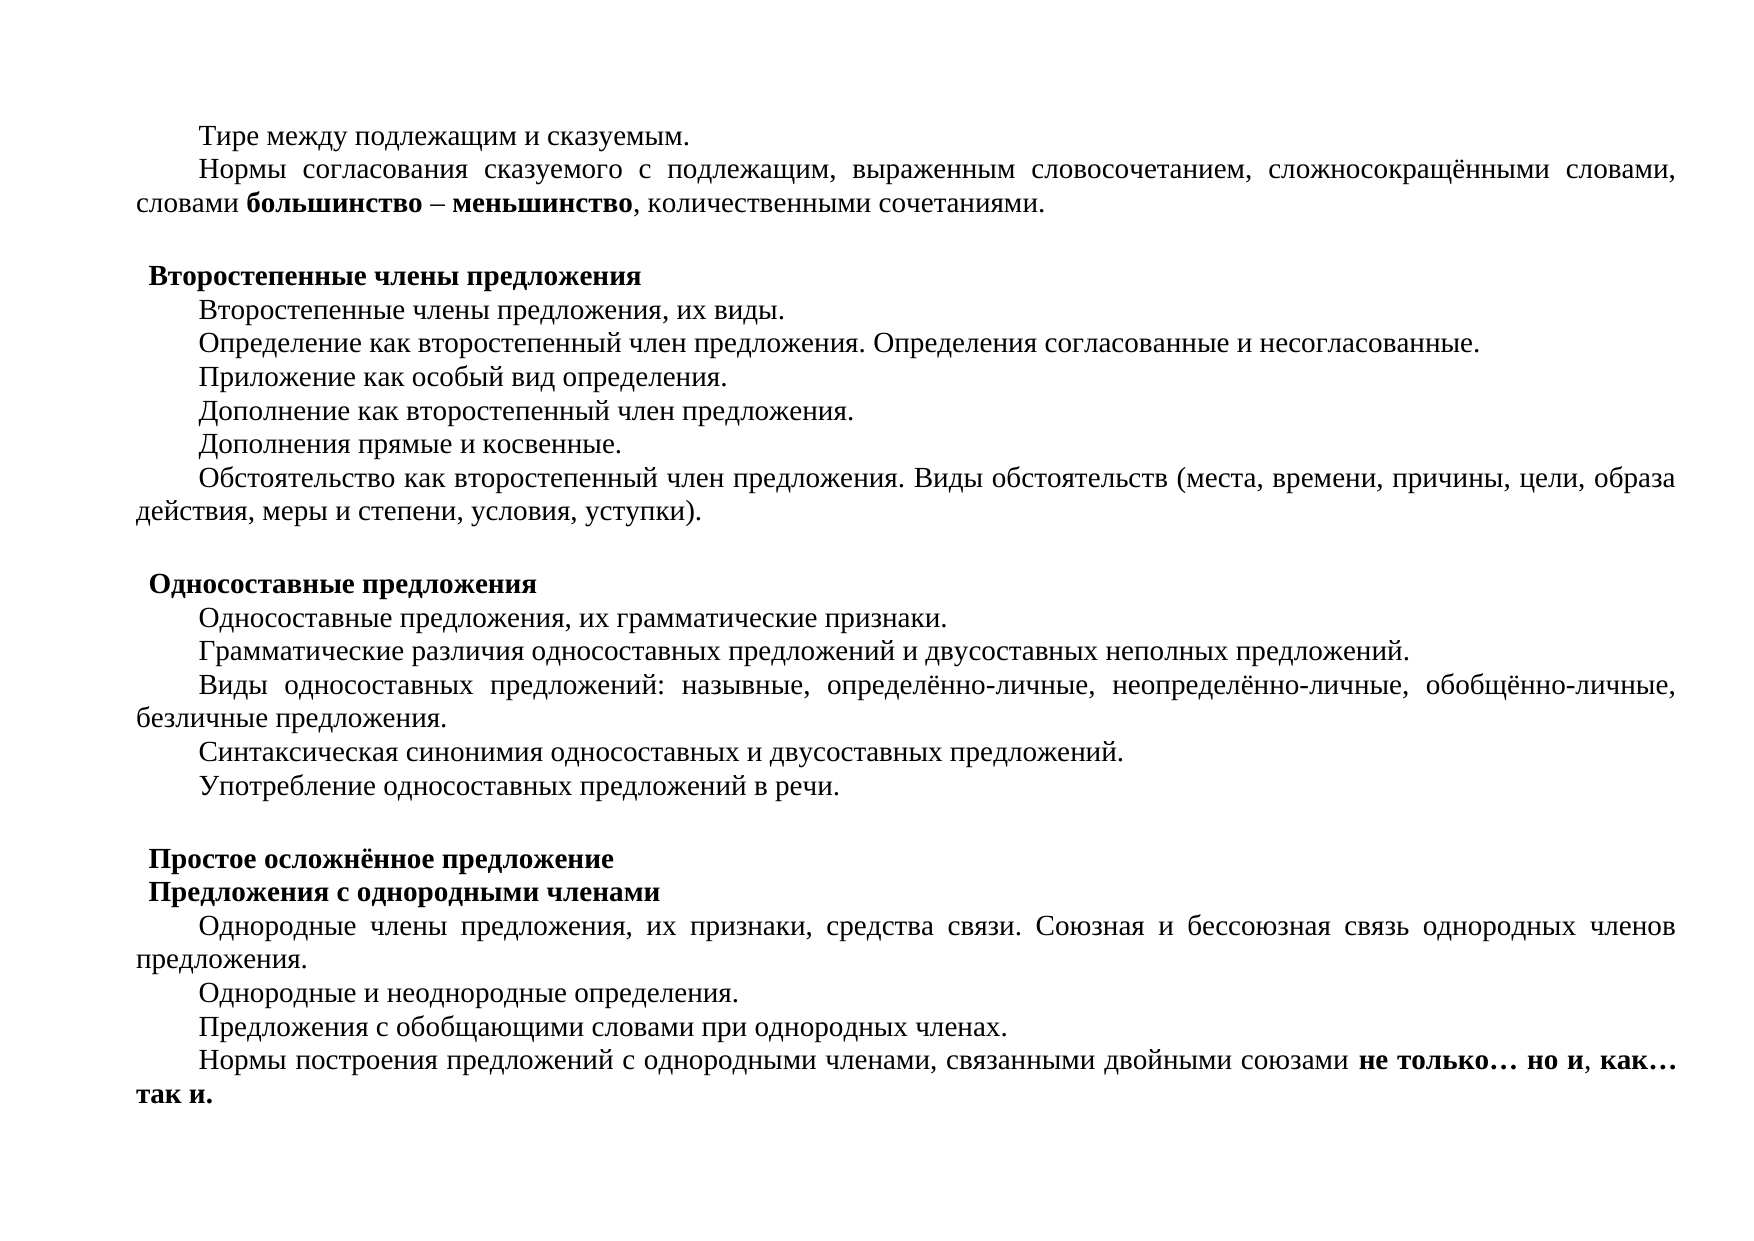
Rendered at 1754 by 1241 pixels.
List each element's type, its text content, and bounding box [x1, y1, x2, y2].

text Простое осложнённое предложение [148, 841, 1677, 874]
text Однородные члены предложения, их признаки, средства связи. Союзная и бессоюзная связь однородных членов предложения. [136, 908, 1677, 975]
text Предложения с однородными членами [148, 874, 1677, 908]
text Употребление односоставных предложений в речи. [136, 768, 1677, 801]
text Дополнения прямые и косвенные. [136, 426, 1677, 460]
text Обстоятельство как второстепенный член предложения. Виды обстоятельств (места, времени, причины, цели, образа действия, меры и степени, условия, уступки). [136, 460, 1677, 527]
text Приложение как особый вид определения. [136, 359, 1677, 393]
text Односоставные предложения [148, 566, 1677, 600]
text Однородные и неоднородные определения. [136, 975, 1677, 1009]
text Виды односоставных предложений: назывные, определённо-личные, неопределённо-личные, обобщённо-личные, безличные предложения. [136, 667, 1677, 734]
text Дополнение как второстепенный член предложения. [136, 393, 1677, 426]
text Тире между подлежащим и сказуемым. [136, 118, 1677, 152]
text Второстепенные члены предложения, их виды. [136, 292, 1677, 326]
text Предложения с обобщающими словами при однородных членах. [136, 1009, 1677, 1042]
text Второстепенные члены предложения [148, 258, 1677, 292]
text Определение как второстепенный член предложения. Определения согласованные и несогласованные. [136, 326, 1677, 359]
text Односоставные предложения, их грамматические признаки. [136, 600, 1677, 633]
text Синтаксическая синонимия односоставных и двусоставных предложений. [136, 734, 1677, 768]
text Грамматические различия односоставных предложений и двусоставных неполных предложений. [136, 633, 1677, 667]
text Нормы построения предложений с однородными членами, связанными двойными союзами не только… но и, как… так и. [136, 1042, 1677, 1109]
text Нормы согласования сказуемого с подлежащим, выраженным словосочетанием, сложносокращёнными словами, словами большинство – меньшинство, количественными сочетаниями. [136, 152, 1677, 219]
